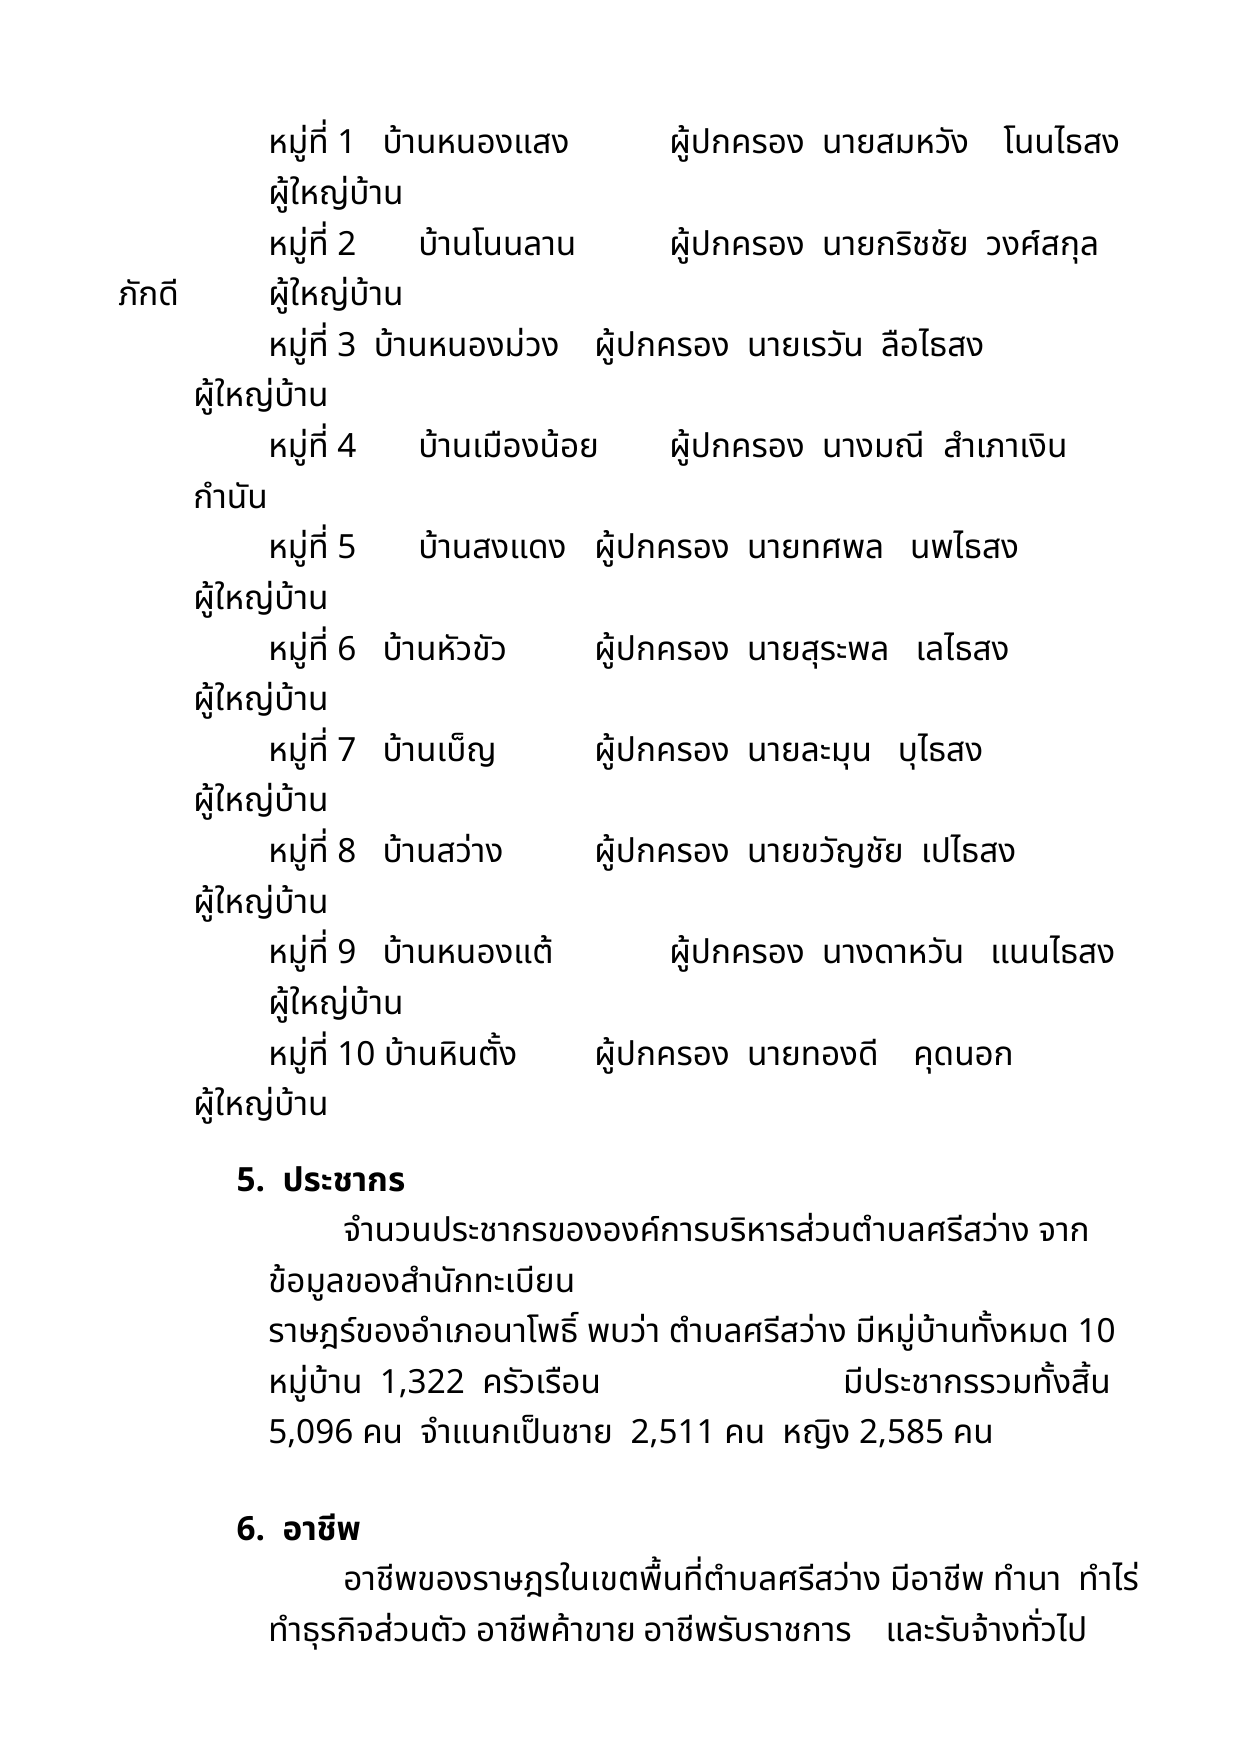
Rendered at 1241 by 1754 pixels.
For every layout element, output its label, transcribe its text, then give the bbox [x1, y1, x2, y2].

text ราษฎร์ของอำเภอนาโพธิ์ พบว่า ตำบลศรีสว่าง มีหมู่บ้านทั้งหมด 10 หมู่บ้าน 1,322 ครัวเรือน มีประชากรรวมทั้งสิ้น 5,096 คน จำแนกเป็นชาย 2,511 คน หญิง 2,585 คน [268, 1307, 1152, 1459]
text 6. อาชีพ [118, 1504, 1152, 1555]
text หมู่ที่ 7 บ้านเบ็ญ ผู้ปกครอง นายละมุน บุไธสง ผู้ใหญ่บ้าน [118, 726, 1152, 827]
text หมู่ที่ 10 บ้านหินตั้ง ผู้ปกครอง นายทองดี คุดนอก ผู้ใหญ่บ้าน [118, 1029, 1152, 1131]
text หมู่ที่ 1 บ้านหนองแสง ผู้ปกครอง นายสมหวัง โนนไธสง ผู้ใหญ่บ้าน [118, 118, 1152, 219]
text หมู่ที่ 8 บ้านสว่าง ผู้ปกครอง นายขวัญชัย เปไธสง ผู้ใหญ่บ้าน [118, 827, 1152, 928]
text อาชีพของราษฎรในเขตพื้นที่ตำบลศรีสว่าง มีอาชีพ ทำนา ทำไร่ ทำธุรกิจส่วนตัว อาชีพค้าขาย อาชีพรับราชการ และรับจ้างทั่วไป [268, 1555, 1152, 1656]
text หมู่ที่ 4 บ้านเมืองน้อย ผู้ปกครอง นางมณี สำเภาเงิน กำนัน [118, 422, 1152, 523]
text หมู่ที่ 9 บ้านหนองแต้ ผู้ปกครอง นางดาหวัน แนนไธสง ผู้ใหญ่บ้าน [118, 928, 1152, 1029]
text หมู่ที่ 2 บ้านโนนลาน ผู้ปกครอง นายกริชชัย วงศ์สกุลภักดี ผู้ใหญ่บ้าน [118, 219, 1152, 321]
text จำนวนประชากรขององค์การบริหารส่วนตำบลศรีสว่าง จากข้อมูลของสำนักทะเบียน [268, 1206, 1152, 1307]
text หมู่ที่ 3 บ้านหนองม่วง ผู้ปกครอง นายเรวัน ลือไธสง ผู้ใหญ่บ้าน [118, 321, 1152, 422]
text 5. ประชากร [118, 1156, 1152, 1206]
text หมู่ที่ 5 บ้านสงแดง ผู้ปกครอง นายทศพล นพไธสง ผู้ใหญ่บ้าน [118, 523, 1152, 624]
text หมู่ที่ 6 บ้านหัวขัว ผู้ปกครอง นายสุระพล เลไธสง ผู้ใหญ่บ้าน [118, 624, 1152, 726]
